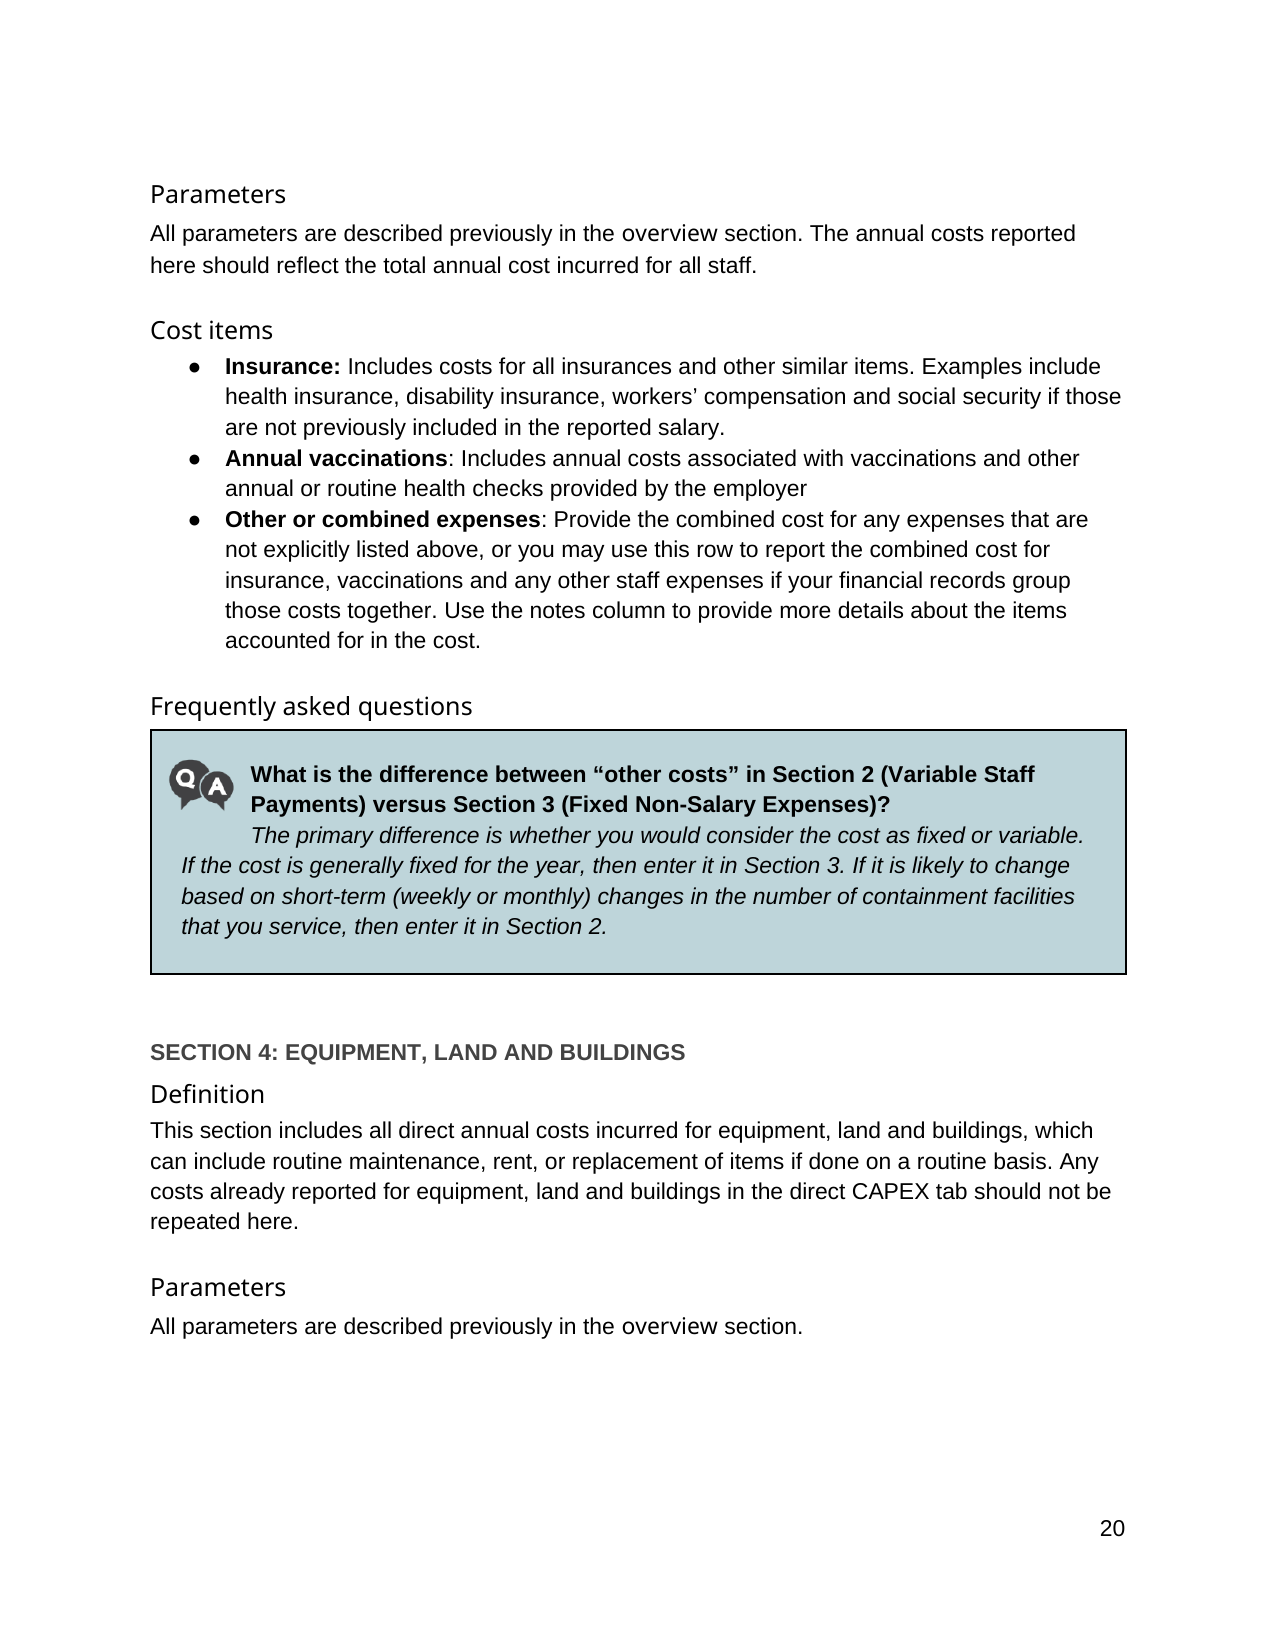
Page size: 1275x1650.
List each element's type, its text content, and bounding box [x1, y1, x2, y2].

text All parameters are described previously in the overview section. The annual costs reported here should reflect the total annual cost incurred for all staff. [150, 217, 1125, 279]
subtitle Parameters [150, 1269, 1125, 1303]
list Other or combined expenses: Provide the combined cost for any expenses that are not explicitly listed above, or you may use this row to report the combined cost for insurance, vaccinations and any other staff expenses if your financial records group those costs together. Use the notes column to provide more details about the items accounted for in the cost. [187, 506, 1125, 653]
text This section includes all direct annual costs incurred for equipment, land and buildings, which can include routine maintenance, rent, or replacement of items if done on a routine basis. Any costs already reported for equipment, land and buildings in the direct CAPEX tab should not be repeated here. [150, 1117, 1125, 1234]
list Annual vaccinations: Includes annual costs associated with vaccinations and other annual or routine health checks provided by the employer [187, 445, 1125, 501]
list Insurance: Includes costs for all insurances and other similar items. Examples include health insurance, disability insurance, workers’ compensation and social security if those are not previously included in the reported salary. [187, 353, 1125, 440]
subtitle Parameters [150, 177, 1125, 211]
subtitle Definition [150, 1077, 1125, 1111]
subtitle Frequently asked questions [150, 688, 1125, 722]
subtitle Cost items [150, 313, 1125, 347]
table_header What is the difference between “other costs” in Section 2 (Variable Staff Payments) versus Section 3 (Fixed Non-Salary Expenses)? The primary difference is whether you would consider the cost as fixed or variable. If the cost is generally fixed for the year, then enter it in Section 3. If it is likely to change based on short-term (weekly or monthly) changes in the number of containment facilities that you service, then enter it in Section 2. [152, 731, 1125, 973]
text All parameters are described previously in the overview section. [150, 1310, 1125, 1341]
subtitle SECTION 4: EQUIPMENT, LAND AND BUILDINGS [150, 1039, 1125, 1065]
picture [160, 742, 242, 824]
